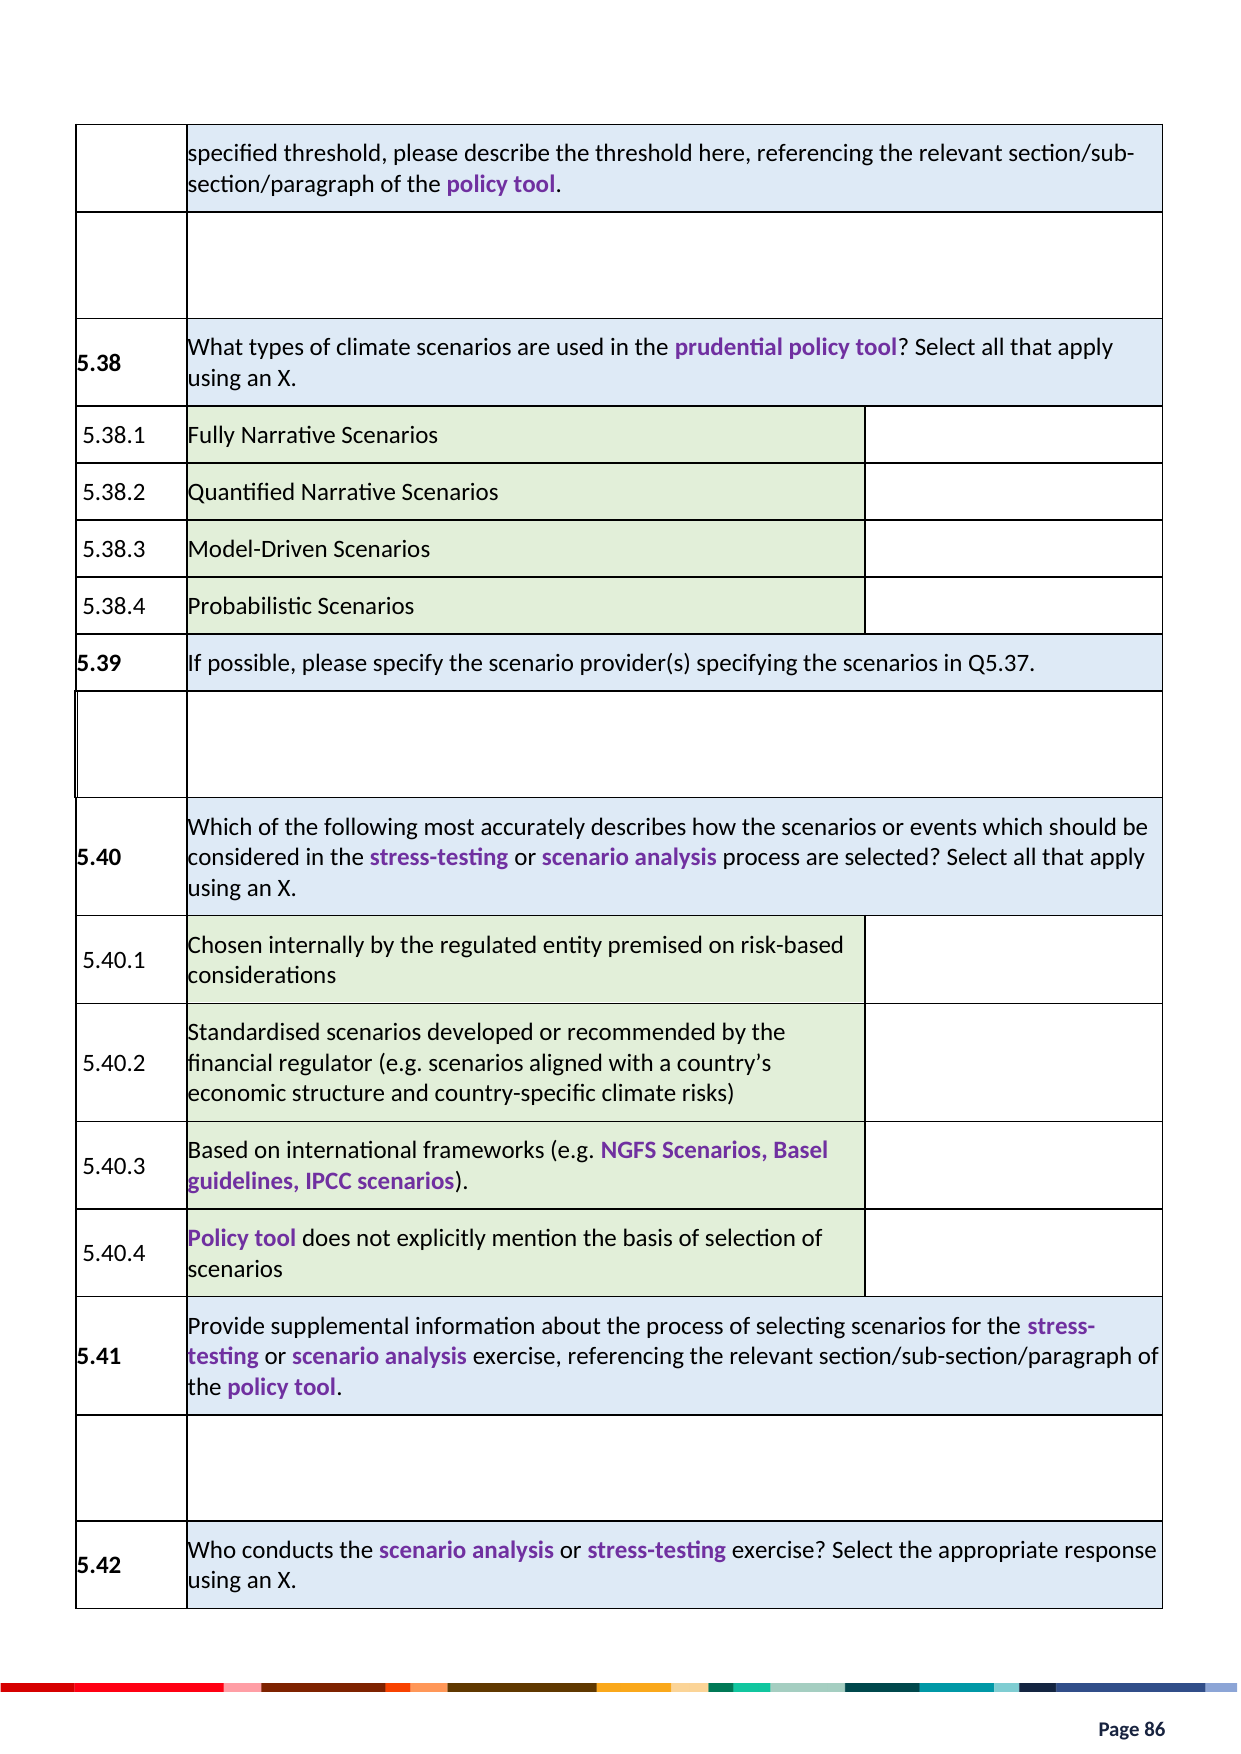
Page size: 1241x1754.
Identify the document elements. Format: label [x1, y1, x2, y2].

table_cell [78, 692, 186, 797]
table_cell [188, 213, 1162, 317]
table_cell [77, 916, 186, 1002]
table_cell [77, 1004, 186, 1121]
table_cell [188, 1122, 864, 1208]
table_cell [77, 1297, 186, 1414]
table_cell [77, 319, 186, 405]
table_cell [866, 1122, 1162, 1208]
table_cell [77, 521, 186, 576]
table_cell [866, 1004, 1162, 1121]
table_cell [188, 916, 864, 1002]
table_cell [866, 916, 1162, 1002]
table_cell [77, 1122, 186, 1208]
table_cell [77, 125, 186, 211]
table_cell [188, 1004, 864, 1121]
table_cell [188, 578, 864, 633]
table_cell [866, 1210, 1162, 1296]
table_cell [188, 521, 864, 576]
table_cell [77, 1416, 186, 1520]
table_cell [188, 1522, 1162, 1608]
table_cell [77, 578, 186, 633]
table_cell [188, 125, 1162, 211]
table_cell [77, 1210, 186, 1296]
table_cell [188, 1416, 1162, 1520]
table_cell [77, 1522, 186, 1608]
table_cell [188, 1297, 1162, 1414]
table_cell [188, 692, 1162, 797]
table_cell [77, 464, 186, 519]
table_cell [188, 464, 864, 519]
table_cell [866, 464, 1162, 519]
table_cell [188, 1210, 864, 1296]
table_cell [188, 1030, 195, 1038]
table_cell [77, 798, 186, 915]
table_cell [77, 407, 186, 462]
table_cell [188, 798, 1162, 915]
picture [0, 1683, 1236, 1692]
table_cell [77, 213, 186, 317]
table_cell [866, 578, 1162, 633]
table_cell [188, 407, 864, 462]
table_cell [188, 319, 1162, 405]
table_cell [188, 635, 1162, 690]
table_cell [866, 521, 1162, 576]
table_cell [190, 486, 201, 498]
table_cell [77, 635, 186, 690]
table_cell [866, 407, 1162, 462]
